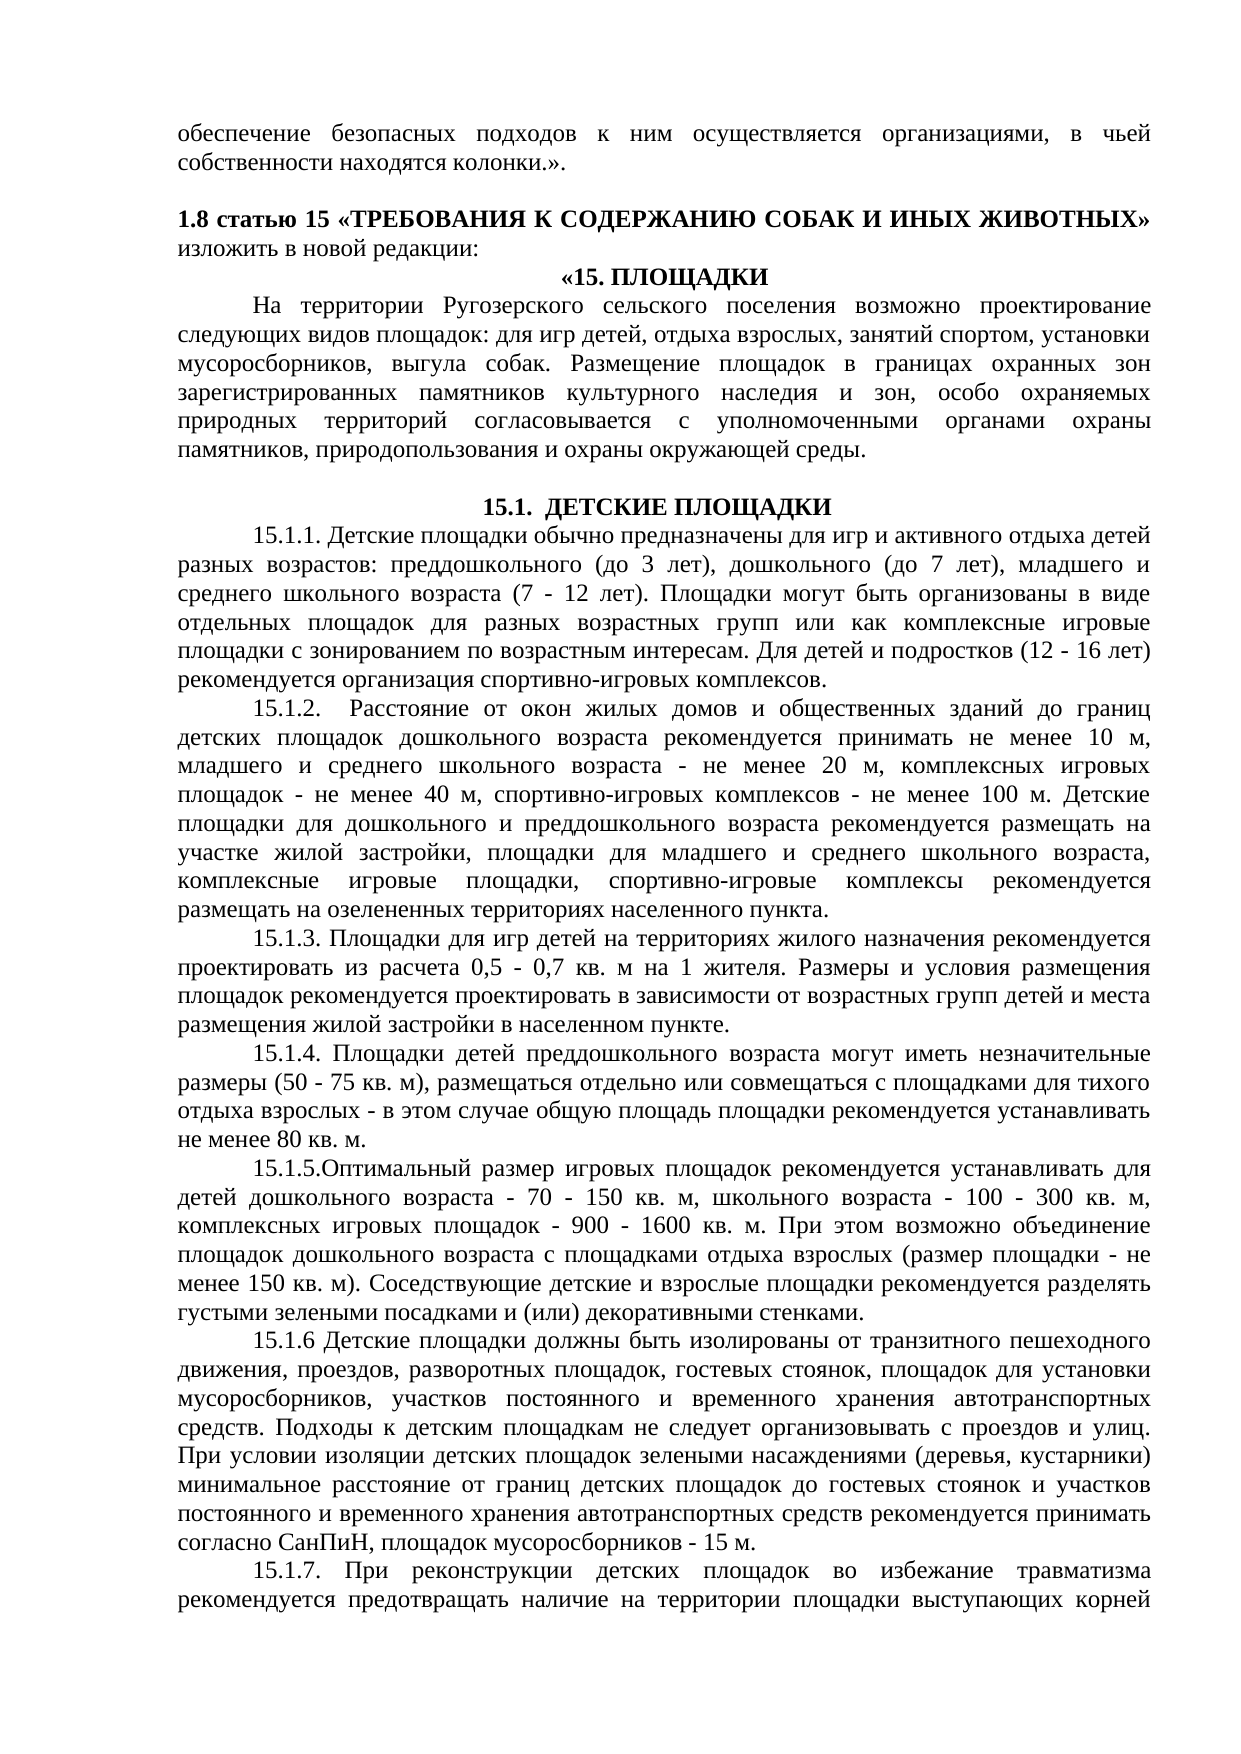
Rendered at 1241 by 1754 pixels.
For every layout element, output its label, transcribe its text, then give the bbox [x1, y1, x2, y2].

text 15.1.5.Оптимальный размер игровых площадок рекомендуется устанавливать для детей дошкольного возраста - 70 - , школьного возраста - 100 - , комплексных игровых площадок - 900 - . При этом возможно объединение площадок дошкольного возраста с площадками отдыха взрослых (размер площадки - не менее ). Соседствующие детские и взрослые площадки рекомендуется разделять густыми зелеными посадками и (или) декоративными стенками. [177, 1153, 1152, 1326]
text 1.8 статью 15 «ТРЕБОВАНИЯ К СОДЕРЖАНИЮ СОБАК И ИНЫХ ЖИВОТНЫХ» изложить в новой редакции: [177, 204, 1152, 262]
text 15.1.6 Детские площадки должны быть изолированы от транзитного пешеходного движения, проездов, разворотных площадок, гостевых стоянок, площадок для установки мусоросборников, участков постоянного и временного хранения автотранспортных средств. Подходы к детским площадкам не следует организовывать с проездов и улиц. При условии изоляции детских площадок зелеными насаждениями (деревья, кустарники) минимальное расстояние от границ детских площадок до гостевых стоянок и участков постоянного и временного хранения автотранспортных средств рекомендуется принимать согласно СанПиН, площадок мусоросборников - [177, 1326, 1152, 1556]
text 15.1.2. Расстояние от окон жилых домов и общественных зданий до границ детских площадок дошкольного возраста рекомендуется принимать не менее , младшего и среднего школьного возраста - не менее , комплексных игровых площадок - не менее , спортивно-игровых комплексов - не менее . Детские площадки для дошкольного и преддошкольного возраста рекомендуется размещать на участке жилой застройки, площадки для младшего и среднего школьного возраста, комплексные игровые площадки, спортивно-игровые комплексы рекомендуется размещать на озелененных территориях населенного пункта. [177, 693, 1152, 923]
text 15.1.4. Площадки детей преддошкольного возраста могут иметь незначительные размеры (50 - ), размещаться отдельно или совмещаться с площадками для тихого отдыха взрослых - в этом случае общую площадь площадки рекомендуется устанавливать не менее . [177, 1038, 1152, 1153]
text 15.1.1. Детские площадки обычно предназначены для игр и активного отдыха детей разных возрастов: преддошкольного (до 3 лет), дошкольного (до 7 лет), младшего и среднего школьного возраста (7 - 12 лет). Площадки могут быть организованы в виде отдельных площадок для разных возрастных групп или как комплексные игровые площадки с зонированием по возрастным интересам. Для детей и подростков (12 - 16 лет) рекомендуется организация спортивно-игровых комплексов. [177, 521, 1152, 693]
text «15. ПЛОЩАДКИ [177, 262, 1152, 291]
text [177, 1556, 1152, 1613]
text На территории Ругозерского сельского поселения возможно проектирование следующих видов площадок: для игр детей, отдыха взрослых, занятий спортом, установки мусоросборников, выгула собак. Размещение площадок в границах охранных зон зарегистрированных памятников культурного наследия и зон, особо охраняемых природных территорий согласовывается с уполномоченными органами охраны памятников, природопользования и охраны окружающей среды. [177, 291, 1152, 463]
text 15.1.3. Площадки для игр детей на территориях жилого назначения рекомендуется проектировать из расчета 0,5 - на 1 жителя. Размеры и условия размещения площадок рекомендуется проектировать в зависимости от возрастных групп детей и места размещения жилой застройки в населенном пункте. [177, 923, 1152, 1038]
text 15.1. ДЕТСКИЕ ПЛОЩАДКИ [177, 492, 1137, 521]
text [177, 118, 1152, 176]
